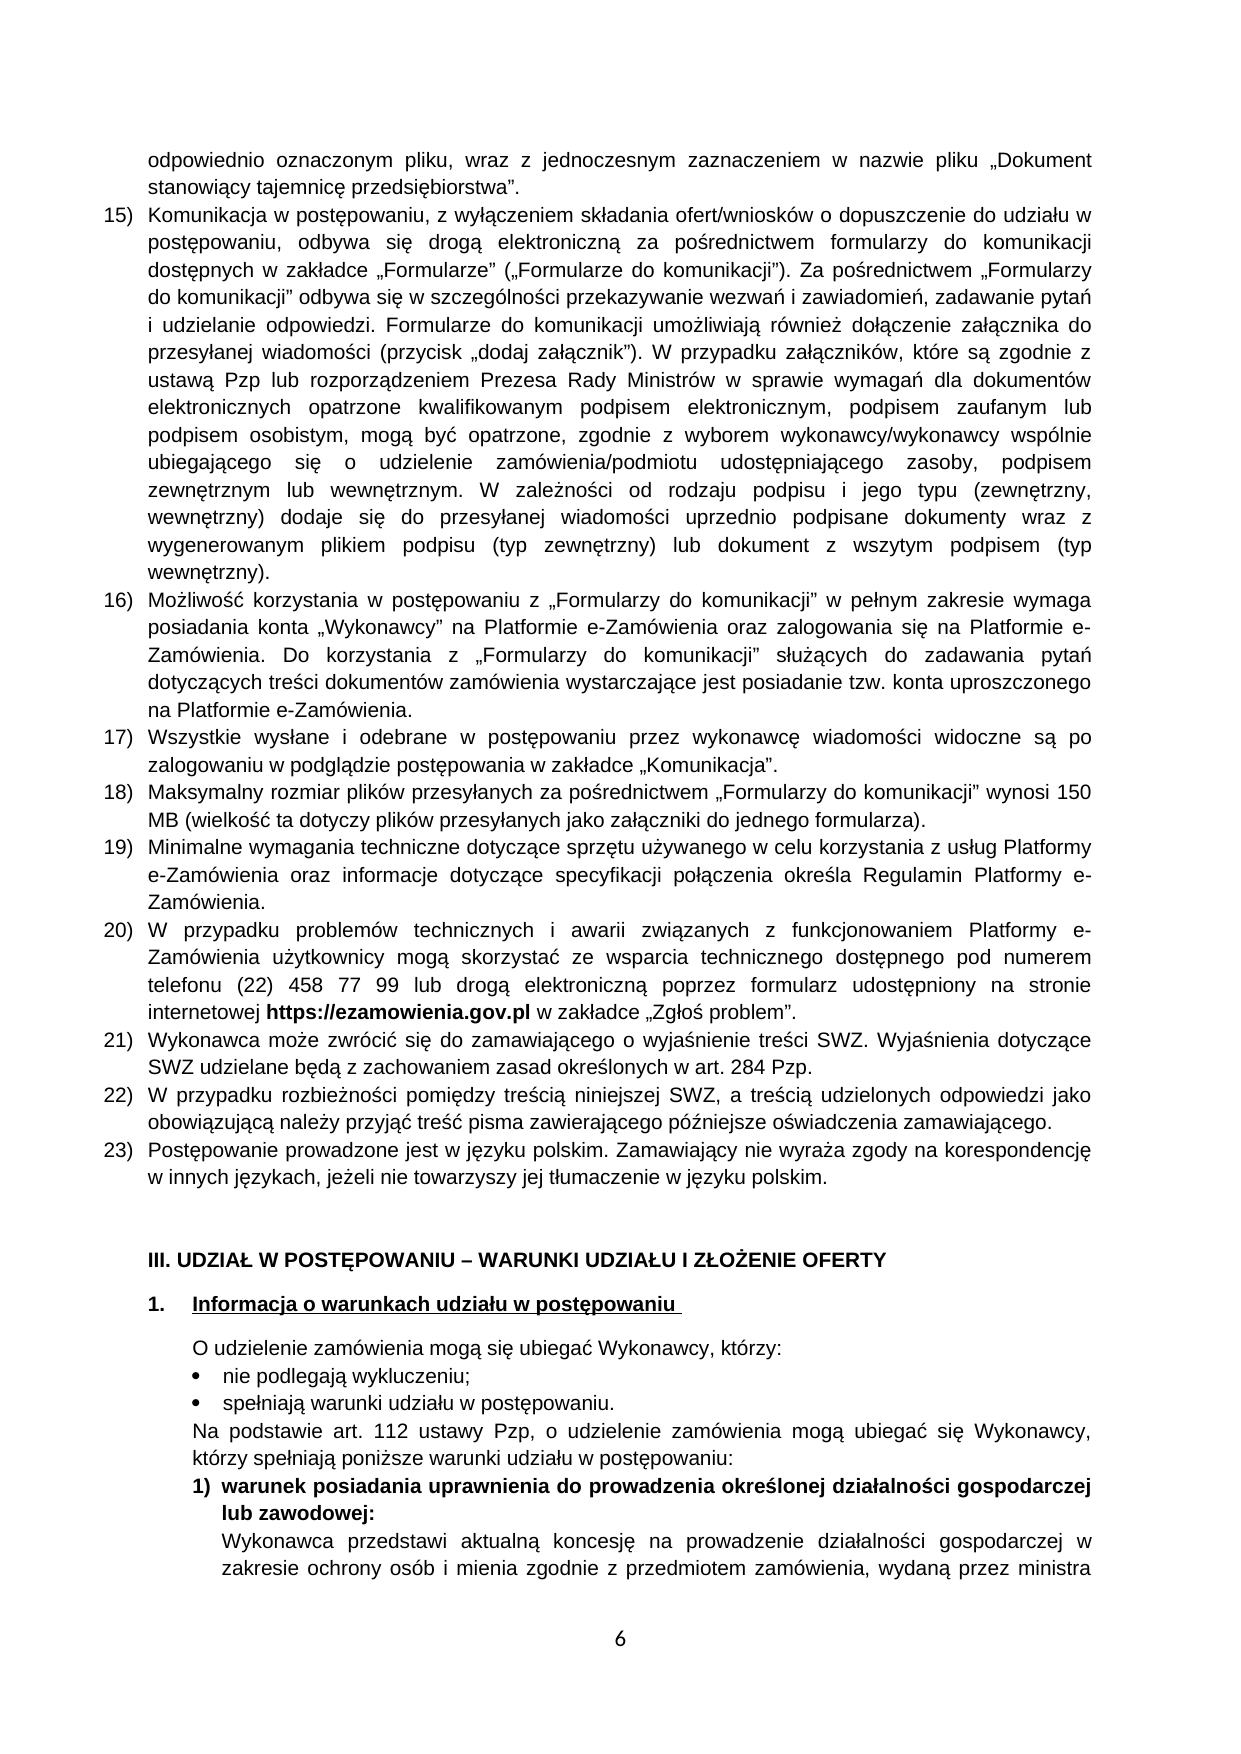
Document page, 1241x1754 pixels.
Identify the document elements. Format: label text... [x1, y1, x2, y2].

list Wszystkie wysłane i odebrane w postępowaniu przez wykonawcę wiadomości widoczne są po zalogowaniu w podglądzie postępowania w zakładce „Komunikacja”. [103, 725, 1093, 777]
list Minimalne wymagania techniczne dotyczące sprzętu używanego w celu korzystania z usług Platformy e-Zamówienia oraz informacje dotyczące specyfikacji połączenia określa Regulamin Platformy e-Zamówienia. [103, 835, 1093, 914]
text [221, 1529, 1093, 1580]
list Na podstawie art. 112 ustawy Pzp, o udzielenie zamówienia mogą ubiegać się Wykonawcy, którzy spełniają poniższe warunki udziału w postępowaniu: [192, 1419, 1093, 1470]
text III. UDZIAŁ W POSTĘPOWANIU – WARUNKI UDZIAŁU I ZŁOŻENIE OFERTY [148, 1248, 1093, 1272]
list Informacja o warunkach udziału w postępowaniu [148, 1292, 1093, 1316]
list Postępowanie prowadzone jest w języku polskim. Zamawiający nie wyraża zgody na korespondencję w innych językach, jeżeli nie towarzyszy jej tłumaczenie w języku polskim. [103, 1138, 1093, 1189]
list W przypadku rozbieżności pomiędzy treścią niniejszej SWZ, a treścią udzielonych odpowiedzi jako obowiązującą należy przyjąć treść pisma zawierającego późniejsze oświadczenia zamawiającego. [103, 1083, 1093, 1134]
text O udzielenie zamówienia mogą się ubiegać Wykonawcy, którzy: [192, 1336, 1093, 1360]
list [103, 148, 1093, 199]
list spełniają warunki udziału w postępowaniu. [192, 1391, 1093, 1415]
list Komunikacja w postępowaniu, z wyłączeniem składania ofert/wniosków o dopuszczenie do udziału w postępowaniu, odbywa się drogą elektroniczną za pośrednictwem formularzy do komunikacji dostępnych w zakładce „Formularze” („Formularze do komunikacji”). Za pośrednictwem „Formularzy do komunikacji” odbywa się w szczególności przekazywanie wezwań i zawiadomień, zadawanie pytań i udzielanie odpowiedzi. Formularze do komunikacji umożliwiają również dołączenie załącznika do przesyłanej wiadomości (przycisk „dodaj załącznik”). W przypadku załączników, które są zgodnie z ustawą Pzp lub rozporządzeniem Prezesa Rady Ministrów w sprawie wymagań dla dokumentów elektronicznych opatrzone kwalifikowanym podpisem elektronicznym, podpisem zaufanym lub podpisem osobistym, mogą być opatrzone, zgodnie z wyborem wykonawcy/wykonawcy wspólnie ubiegającego się o udzielenie zamówienia/podmiotu udostępniającego zasoby, podpisem zewnętrznym lub wewnętrznym. W zależności od rodzaju podpisu i jego typu (zewnętrzny, wewnętrzny) dodaje się do przesyłanej wiadomości uprzednio podpisane dokumenty wraz z wygenerowanym plikiem podpisu (typ zewnętrzny) lub dokument z wszytym podpisem (typ wewnętrzny). [103, 203, 1093, 584]
list Maksymalny rozmiar plików przesyłanych za pośrednictwem „Formularzy do komunikacji” wynosi 150 MB (wielkość ta dotyczy plików przesyłanych jako załączniki do jednego formularza). [103, 780, 1093, 832]
list nie podlegają wykluczeniu; [192, 1363, 1093, 1387]
list Wykonawca może zwrócić się do zamawiającego o wyjaśnienie treści SWZ. Wyjaśnienia dotyczące SWZ udzielane będą z zachowaniem zasad określonych w art. 284 Pzp. [103, 1028, 1093, 1079]
list warunek posiadania uprawnienia do prowadzenia określonej działalności gospodarczej lub zawodowej: [192, 1474, 1093, 1525]
list W przypadku problemów technicznych i awarii związanych z funkcjonowaniem Platformy e-Zamówienia użytkownicy mogą skorzystać ze wsparcia technicznego dostępnego pod numerem telefonu (22) 458 77 99 lub drogą elektroniczną poprzez formularz udostępniony na stronie internetowej https://ezamowienia.gov.pl w zakładce „Zgłoś problem”. [103, 918, 1093, 1024]
list Możliwość korzystania w postępowaniu z „Formularzy do komunikacji” w pełnym zakresie wymaga posiadania konta „Wykonawcy” na Platformie e-Zamówienia oraz zalogowania się na Platformie e-Zamówienia. Do korzystania z „Formularzy do komunikacji” służących do zadawania pytań dotyczących treści dokumentów zamówienia wystarczające jest posiadanie tzw. konta uproszczonego na Platformie e-Zamówienia. [103, 588, 1093, 722]
